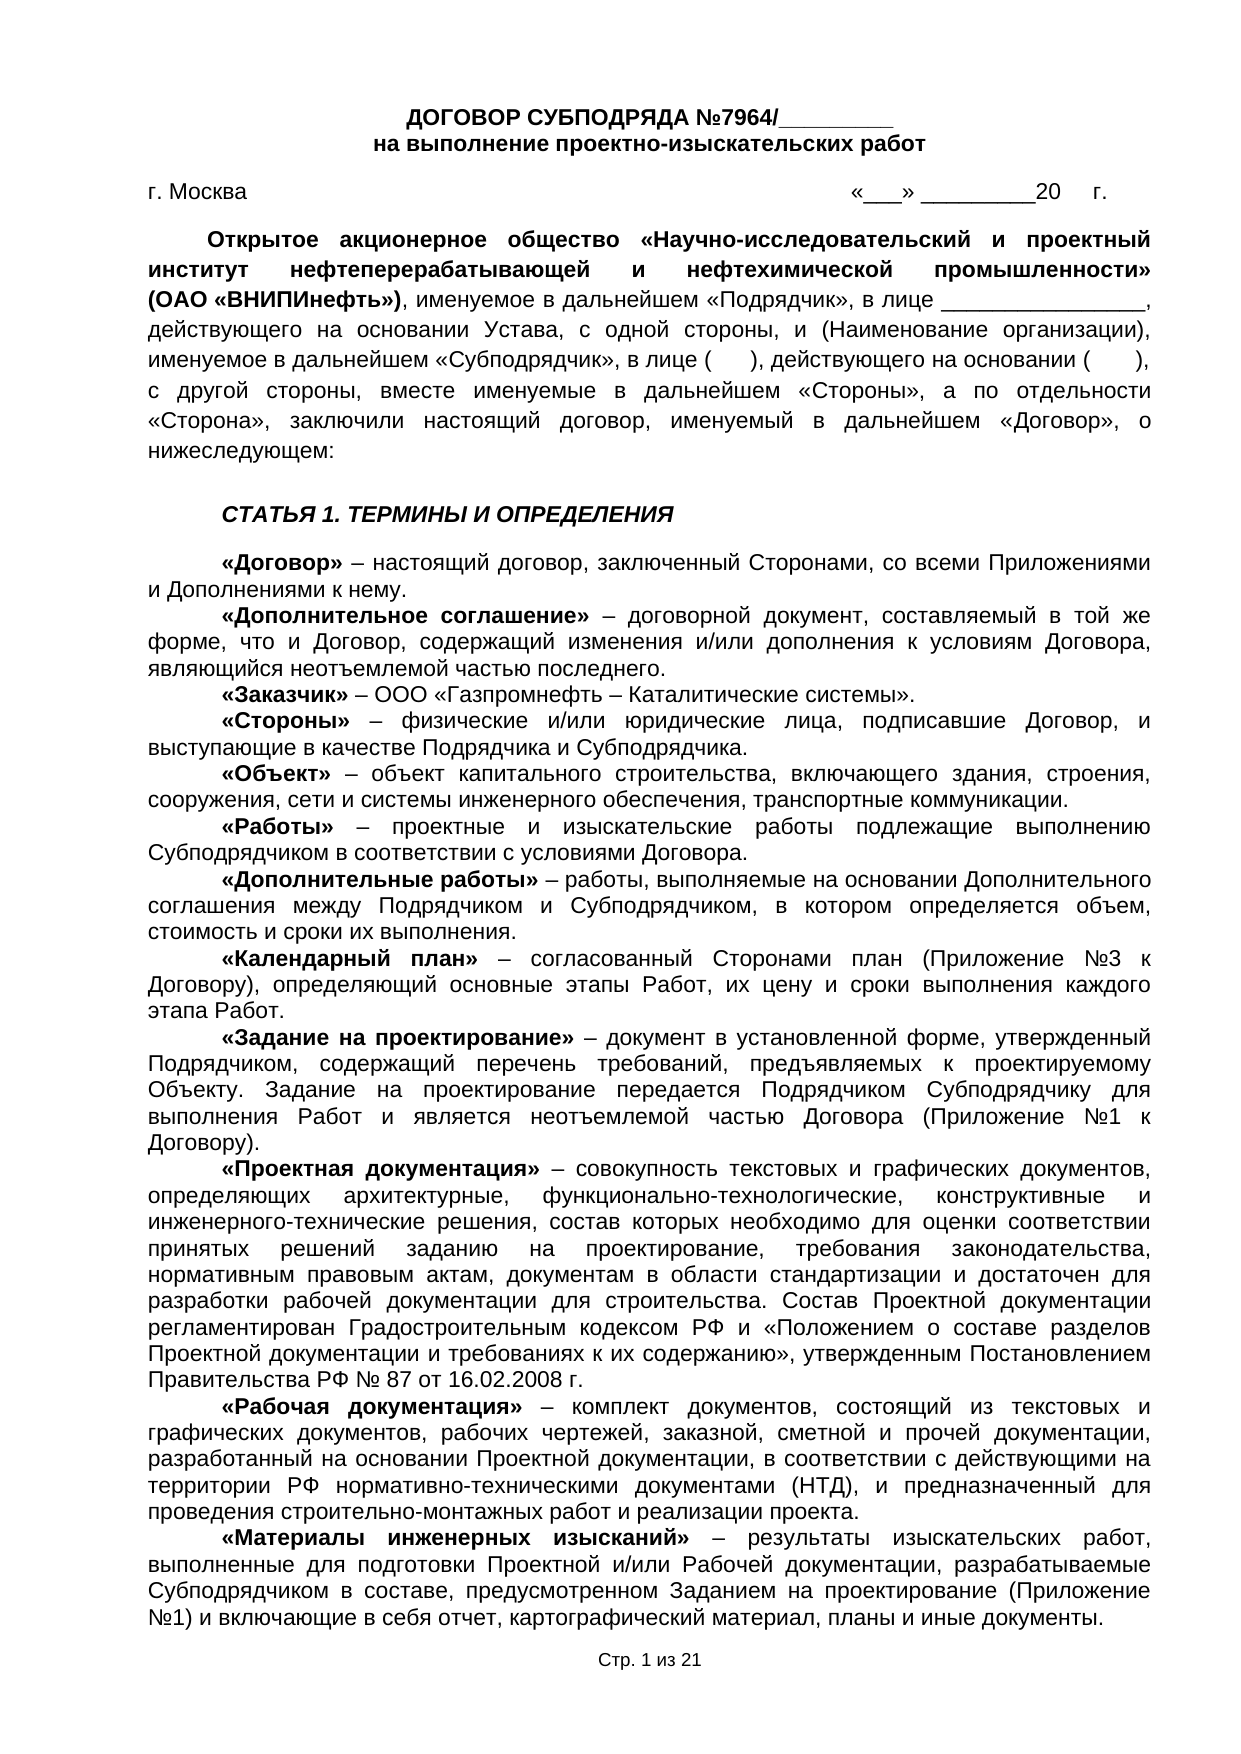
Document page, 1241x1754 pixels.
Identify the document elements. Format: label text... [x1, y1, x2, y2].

text «Работы» – проектные и изыскательские работы подлежащие выполнению Субподрядчиком в соответствии с условиями Договора. [148, 813, 1152, 866]
text «Дополнительные работы» – работы, выполняемые на основании Дополнительного соглашения между Подрядчиком и Субподрядчиком, в котором определяется объем, стоимость и сроки их выполнения. [148, 866, 1152, 944]
text г. Москва «___» _________20 г. [148, 178, 1152, 204]
text на выполнение проектно-изыскательских работ [148, 130, 1152, 156]
text «Проектная документация» – совокупность текстовых и графических документов, определяющих архитектурные, функционально-технологические, конструктивные и инженерного-технические решения, состав которых необходимо для оценки соответствии принятых решений заданию на проектирование, требования законодательства, нормативным правовым актам, документам в области стандартизации и достаточен для разработки рабочей документации для строительства. Состав Проектной документации регламентирован Градостроительным кодексом РФ и «Положением о составе разделов Проектной документации и требованиях к их содержанию», утвержденным Постановлением Правительства РФ № 87 от 16.02.2008 г. [148, 1155, 1152, 1393]
text «Задание на проектирование» – документ в установленной форме, утвержденный Подрядчиком, содержащий перечень требований, предъявляемых к проектируемому Объекту. Задание на проектирование передается Подрядчиком Субподрядчику для выполнения Работ и является неотъемлемой частью Договора (Приложение №1 к Договору). [148, 1024, 1152, 1155]
text СТАТЬЯ 1. ТЕРМИНЫ И ОПРЕДЕЛЕНИЯ [148, 501, 1152, 528]
text «Договор» – настоящий договор, заключенный Сторонами, со всеми Приложениями и Дополнениями к нему. [148, 549, 1152, 602]
text «Рабочая документация» – комплект документов, состоящий из текстовых и графических документов, рабочих чертежей, заказной, сметной и прочей документации, разработанный на основании Проектной документации, в соответствии с действующими на территории РФ нормативно-техническими документами (НТД), и предназначенный для проведения строительно-монтажных работ и реализации проекта. [148, 1393, 1152, 1524]
text «Дополнительное соглашение» – договорной документ, составляемый в той же форме, что и Договор, содержащий изменения и/или дополнения к условиям Договора, являющийся неотъемлемой частью последнего. [148, 602, 1152, 681]
text «Материалы инженерных изысканий» – результаты изыскательских работ, выполненные для подготовки Проектной и/или Рабочей документации, разрабатываемые Субподрядчиком в составе, предусмотренном Заданием на проектирование (Приложение №1) и включающие в себя отчет, картографический материал, планы и иные документы. [148, 1524, 1152, 1630]
text ДОГОВОР СУБПОДРЯДА №7964/_________ [148, 103, 1152, 130]
text «Объект» – объект капитального строительства, включающего здания, строения, сооружения, сети и системы инженерного обеспечения, транспортные коммуникации. [148, 760, 1152, 813]
text «Стороны» – физические и/или юридические лица, подписавшие Договор, и выступающие в качестве Подрядчика и Субподрядчика. [148, 707, 1152, 760]
text «Календарный план» – согласованный Сторонами план (Приложение №3 к Договору), определяющий основные этапы Работ, их цену и сроки выполнения каждого этапа Работ. [148, 944, 1152, 1024]
text Открытое акционерное общество «Научно-исследовательский и проектный институт нефтеперерабатывающей и нефтехимической промышленности» (ОАО «ВНИПИнефть»), именуемое в дальнейшем «Подрядчик», в лице ________________, действующего на основании Устава, с одной стороны, и (Наименование организации), именуемое в дальнейшем «Субподрядчик», в лице ( ), действующего на основании ( ), с другой стороны, вместе именуемые в дальнейшем «Стороны», а по отдельности «Сторона», заключили настоящий договор, именуемый в дальнейшем «Договор», о нижеследующем: [148, 226, 1152, 463]
text «Заказчик» – ООО «Газпромнефть – Каталитические системы». [148, 681, 1152, 707]
